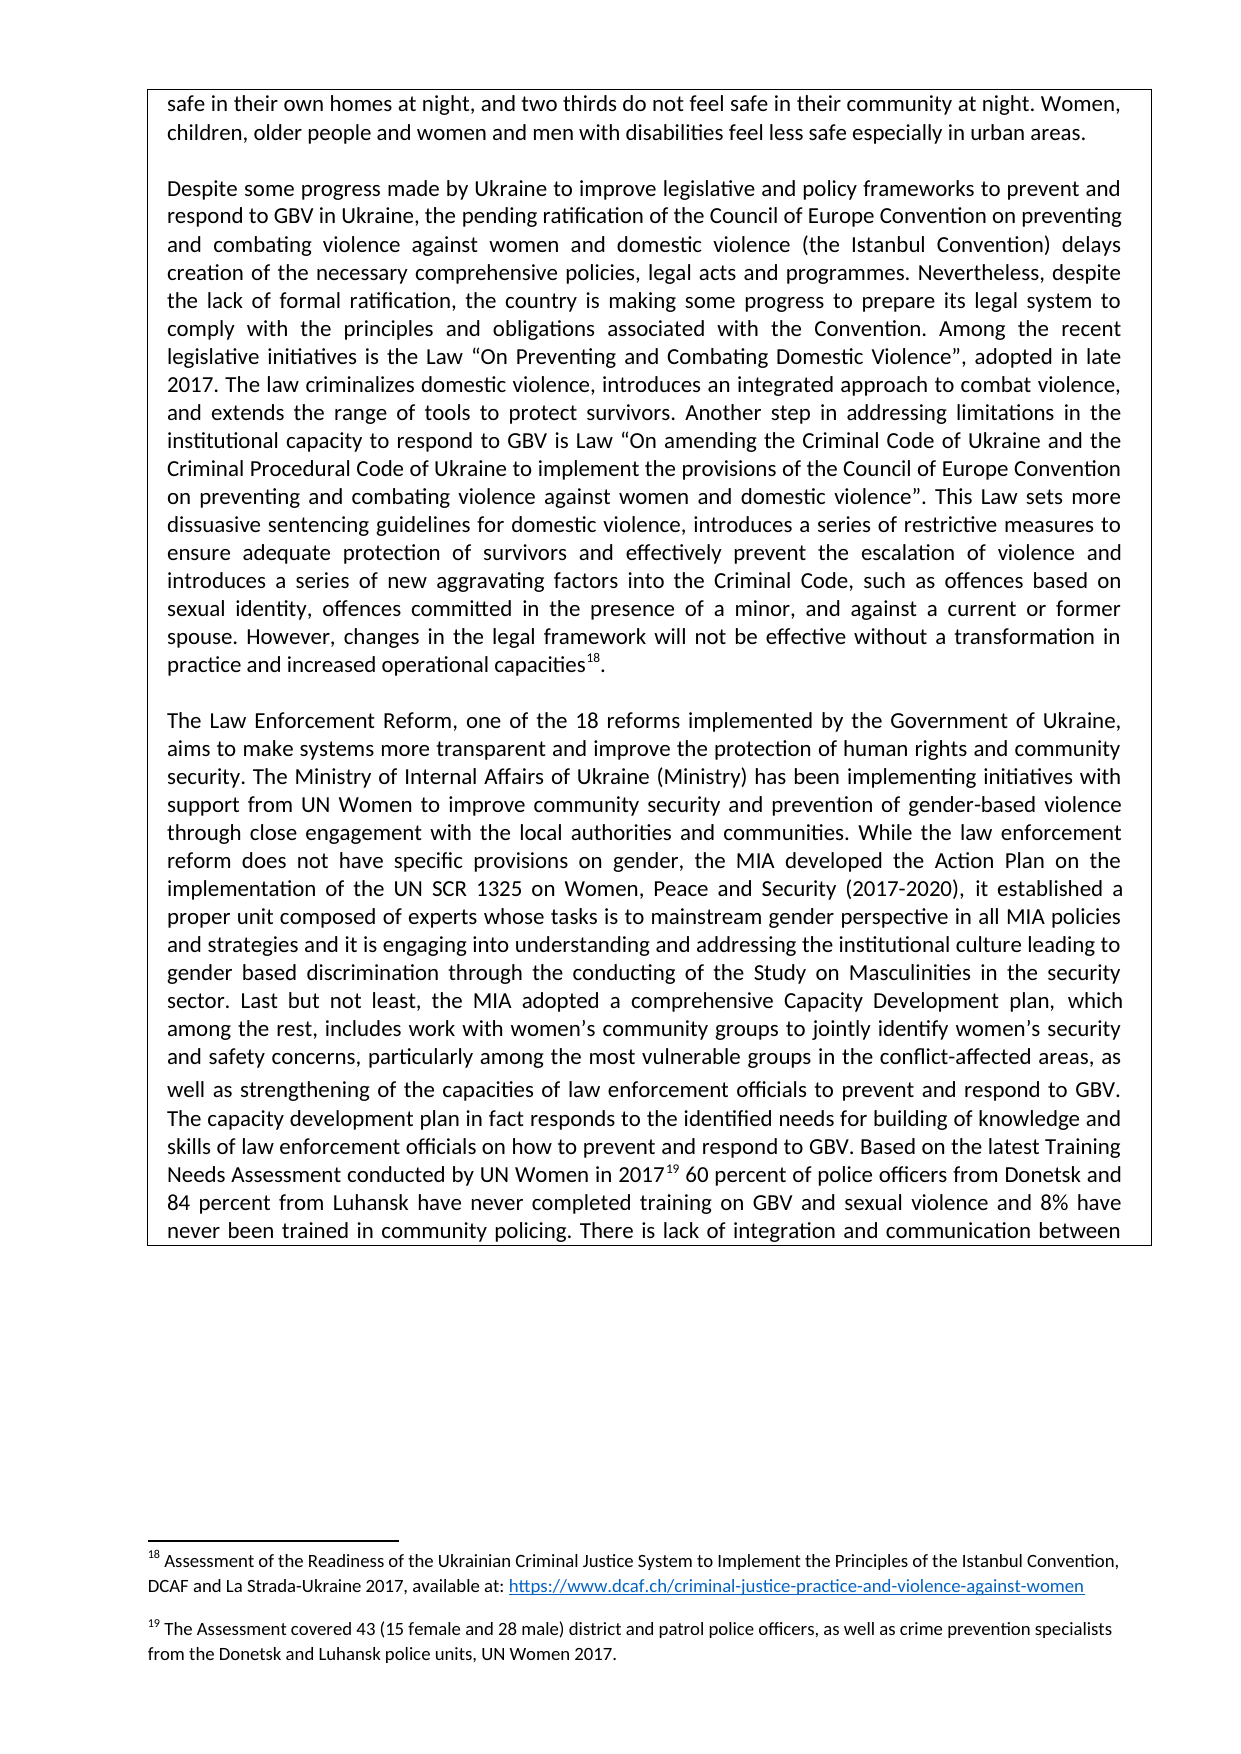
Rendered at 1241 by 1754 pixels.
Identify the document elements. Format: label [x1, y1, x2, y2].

table_header [148, 90, 1151, 1244]
